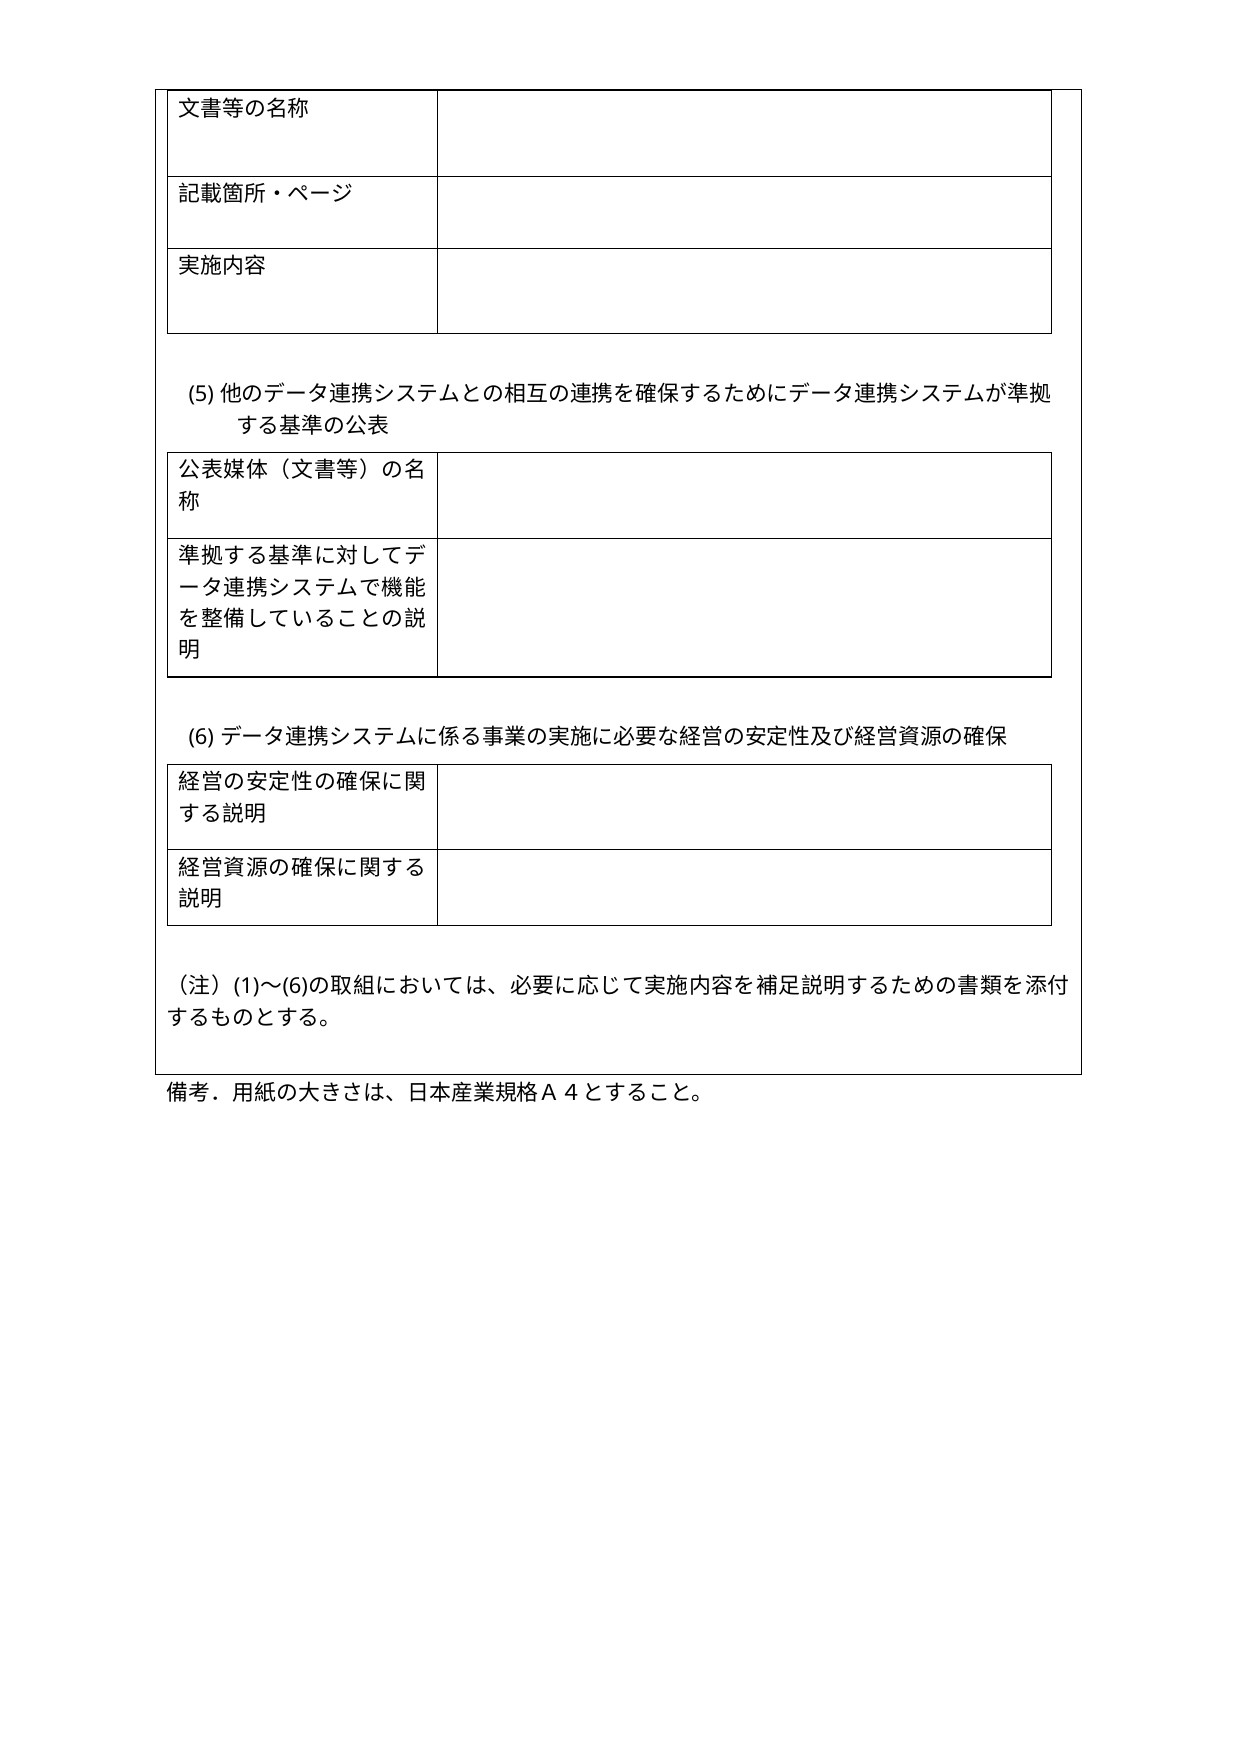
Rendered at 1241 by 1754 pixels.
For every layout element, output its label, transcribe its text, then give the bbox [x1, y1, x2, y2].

text 備考．用紙の大きさは、日本産業規格Ａ４とすること。 [167, 1075, 1070, 1106]
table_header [156, 90, 1081, 1074]
